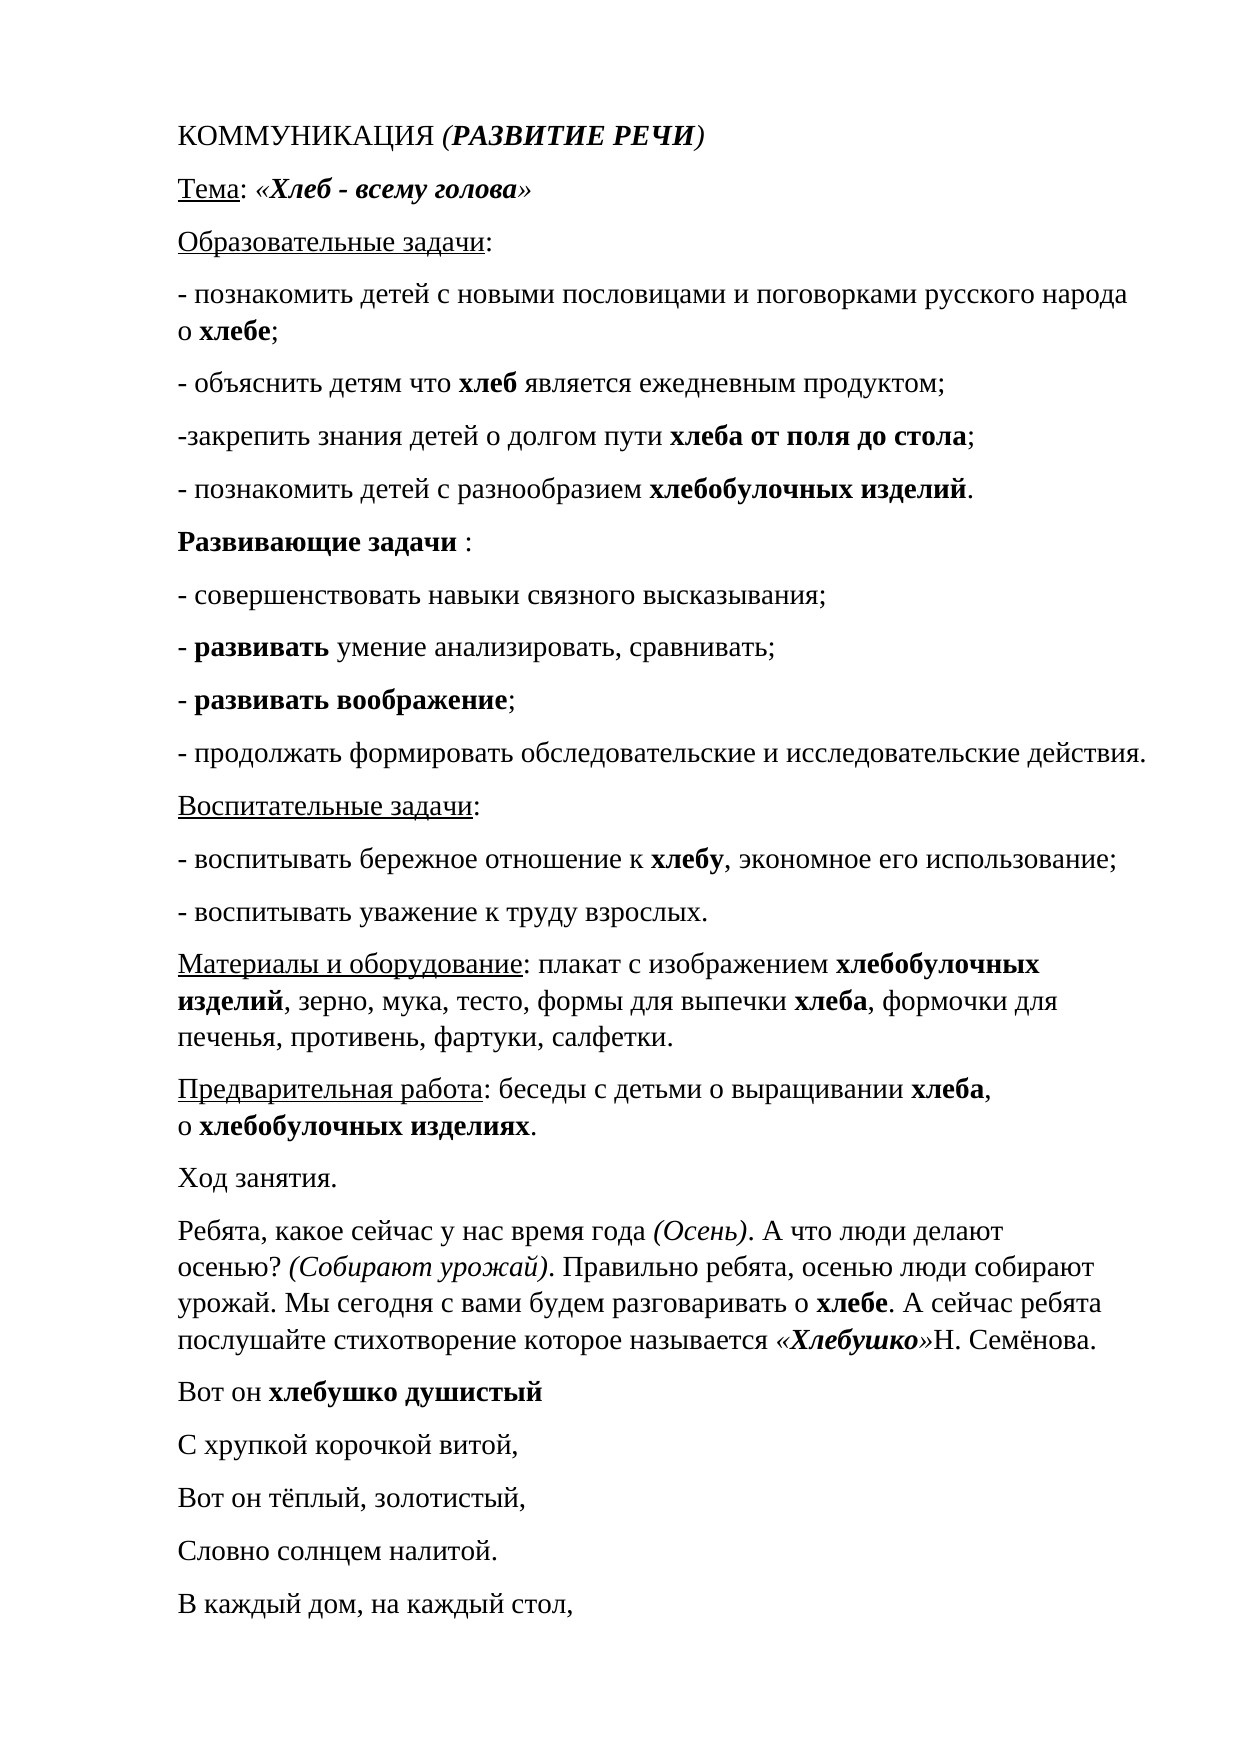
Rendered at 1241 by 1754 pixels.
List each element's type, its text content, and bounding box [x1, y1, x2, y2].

text - развивать воображение; [177, 682, 1152, 716]
text Тема: «Хлеб - всему голова» [177, 171, 1152, 204]
text - совершенствовать навыки связного высказывания; [177, 577, 1152, 610]
text Вот он тёплый, золотистый, [177, 1480, 1152, 1514]
text Предварительная работа: беседы с детьми о выращивании хлеба, о хлебобулочных изделиях. [177, 1072, 1152, 1141]
text -закрепить знания детей о долгом пути хлеба от поля до стола; [177, 418, 1152, 452]
text - продолжать формировать обследовательские и исследовательские действия. [177, 735, 1152, 769]
text - познакомить детей с новыми пословицами и поговорками русского народа о хлебе; [177, 277, 1152, 346]
text Образовательные задачи: [177, 224, 1152, 257]
text С хрупкой корочкой витой, [177, 1427, 1152, 1461]
text - развивать умение анализировать, сравнивать; [177, 629, 1152, 663]
text Словно солнцем налитой. [177, 1533, 1152, 1567]
text Ребята, какое сейчас у нас время года (Осень). А что люди делают осенью? (Собирают урожай). Правильно ребята, осенью люди собирают урожай. Мы сегодня с вами будем разговаривать о хлебе. А сейчас ребята послушайте стихотворение которое называется «Хлебушко»Н. Семёнова. [177, 1213, 1152, 1355]
text В каждый дом, на каждый стол, [177, 1586, 1152, 1619]
text Материалы и оборудование: плакат с изображением хлебобулочных изделий, зерно, мука, тесто, формы для выпечки хлеба, формочки для печенья, противень, фартуки, салфетки. [177, 946, 1152, 1052]
text - воспитывать уважение к труду взрослых. [177, 894, 1152, 927]
text КОММУНИКАЦИЯ (РАЗВИТИЕ РЕЧИ) [177, 118, 1152, 152]
text - познакомить детей с разнообразием хлебобулочных изделий. [177, 471, 1152, 505]
text Развивающие задачи : [177, 524, 1152, 557]
text - воспитывать бережное отношение к хлебу, экономное его использование; [177, 841, 1152, 874]
text Ход занятия. [177, 1161, 1152, 1194]
text Воспитательные задачи: [177, 788, 1152, 822]
text - объяснить детям что хлеб является ежедневным продуктом; [177, 366, 1152, 399]
text Вот он хлебушко душистый [177, 1374, 1152, 1408]
